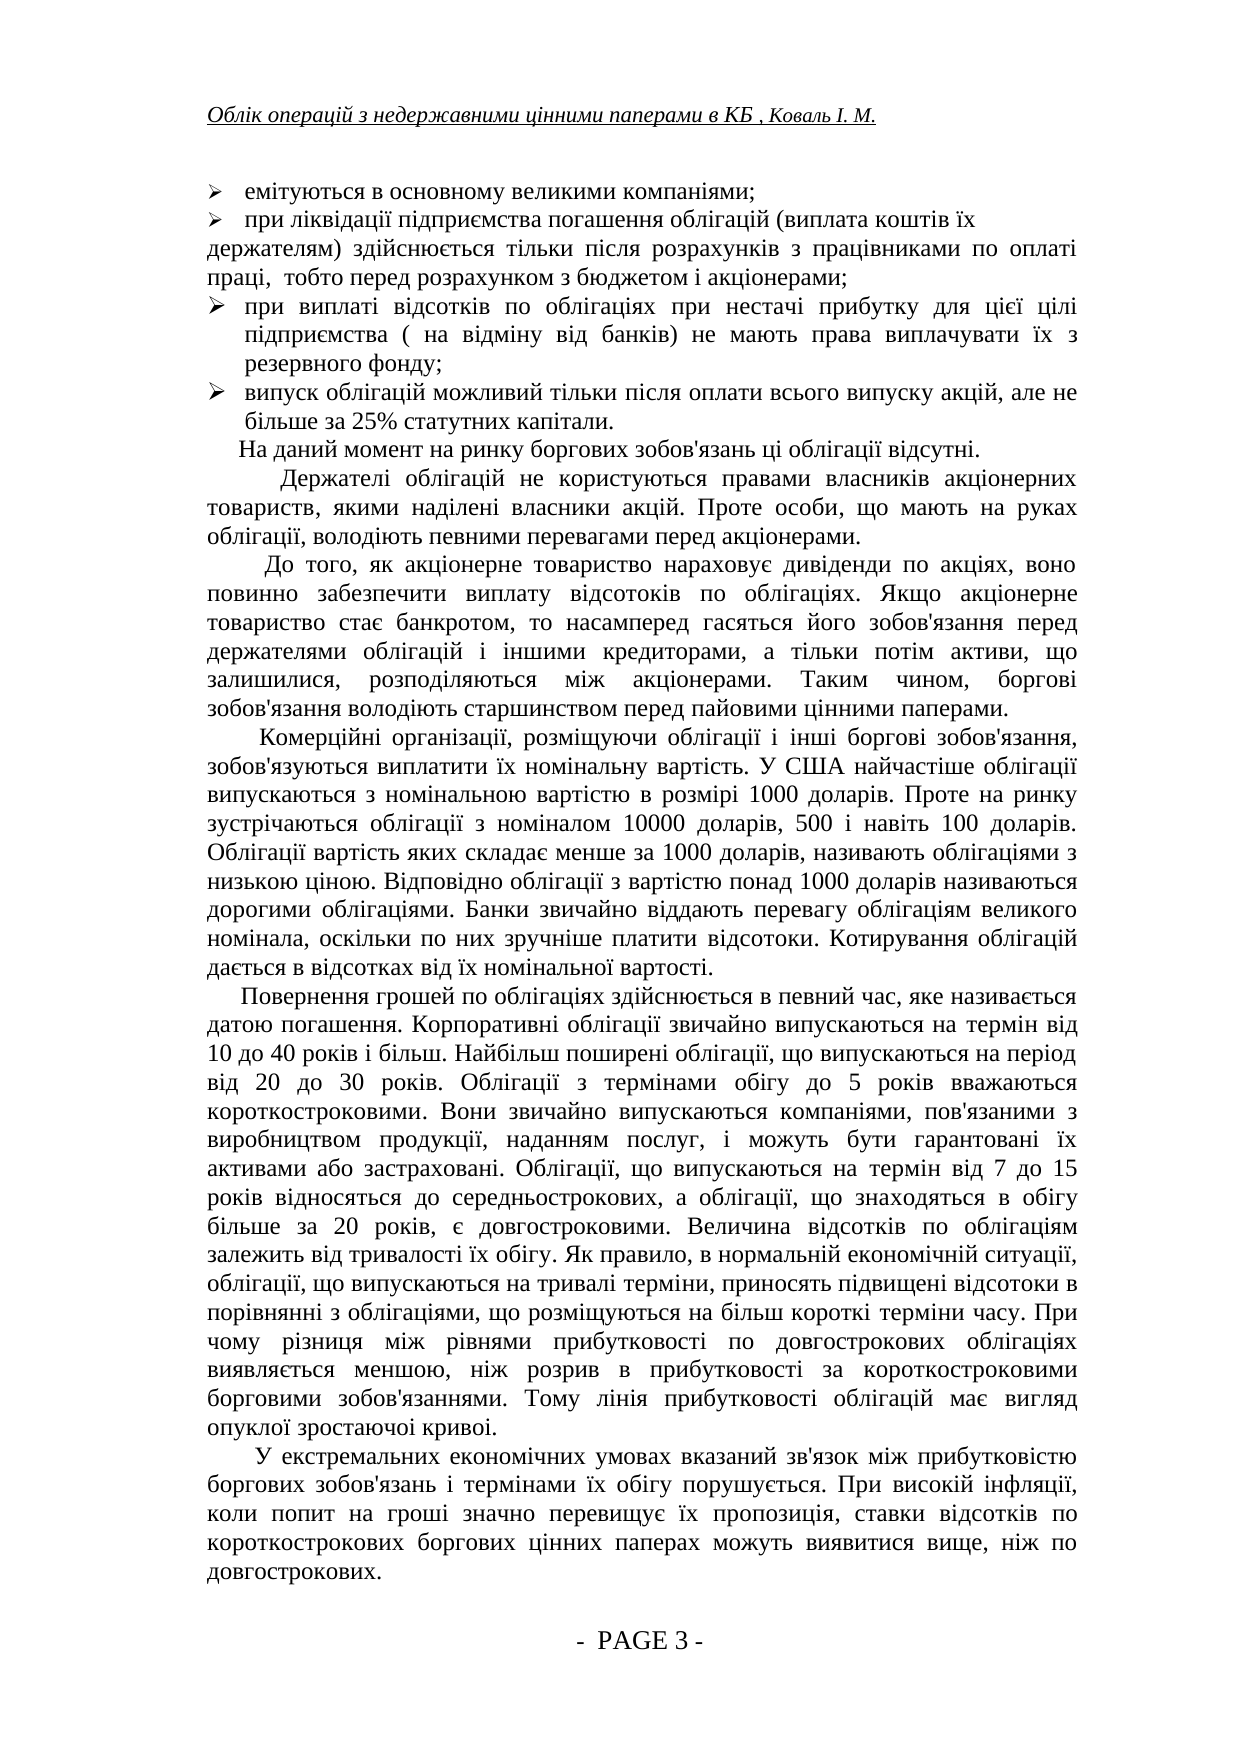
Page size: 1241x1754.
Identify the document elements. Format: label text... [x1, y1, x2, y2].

text Держателі облігацій не користуються правами власників акціонерних товариств, якими наділені власники акцій. Проте особи, що мають на руках облігації, володіють певними перевагами перед акціонерами. [207, 463, 1078, 549]
text На даний момент на ринку боргових зобов'язань ці облігації відсутні. [207, 434, 1078, 463]
list випуск облігацій можливий тільки після оплати всього випуску акцій, але не більше за 25% статутних капітали. [207, 377, 1078, 434]
text Комерційні організації, розміщуючи облігації і інші боргові зобов'язання, зобов'язуються виплатити їх номінальну вартість. У США найчастіше облігації випускаються з номінальною вартістю в розмірі 1000 доларів. Проте на ринку зустрічаються облігації з номіналом 10000 доларів, 500 і навіть 100 доларів. Облігації вартість яких складає менше за 1000 доларів, називають облігаціями з низькою ціною. Відповідно облігації з вартістю понад 1000 доларів називаються дорогими облігаціями. Банки звичайно віддають перевагу облігаціям великого номінала, оскільки по них зручніше платити відсотоки. Котирування облігацій дається в відсотках від їх номінальної вартості. [207, 722, 1078, 981]
text держателям) здійснюється тільки після розрахунків з працівниками по оплаті праці, тобто перед розрахунком з бюджетом і акціонерами; [207, 233, 1078, 291]
list при ліквідації підприємства погашення облігацій (виплата коштів їх [207, 204, 1078, 233]
list емітуються в основному великими компаніями; [207, 176, 1078, 204]
text До того, як акціонерне товариство нараховує дивіденди по акціях, воно повинно забезпечити виплату відсотоків по облігаціях. Якщо акціонерне товариство стає банкротом, то насамперед гасяться його зобов'язання перед держателями облігацій і іншими кредиторами, а тільки потім активи, що залишилися, розподіляються між акціонерами. Таким чином, боргові зобов'язання володіють старшинством перед пайовими цінними паперами. [207, 549, 1078, 722]
text У екстремальних економічних умовах вказаний зв'язок між прибутковістю боргових зобов'язань і термінами їх обігу порушується. При високій інфляції, коли попит на гроші значно перевищує їх пропозиція, ставки відсотків по короткострокових боргових цінних паперах можуть виявитися вище, ніж по довгострокових. [207, 1441, 1078, 1584]
text Повернення грошей по облігаціях здійснюється в певний час, яке називається датою погашення. Корпоративні облігації звичайно випускаються на термін від 10 до 40 років і більш. Найбільш поширені облігації, що випускаються на період від 20 до 30 років. Облігації з термінами обігу до 5 років вважаються короткостроковими. Вони звичайно випускаються компаніями, пов'язаними з виробництвом продукції, наданням послуг, і можуть бути гарантовані їх активами або застраховані. Облігації, що випускаються на термін від 7 до 15 років відносяться до середньострокових, а облігації, що знаходяться в обігу більше за 20 років, є довгостроковими. Величина відсотків по облігаціям залежить від тривалості їх обігу. Як правило, в нормальній економічній ситуації, облігації, що випускаються на тривалі терміни, приносять підвищені відсотоки в порівнянні з облігаціями, що розміщуються на більш короткі терміни часу. При чому різниця між рівнями прибутковості по довгострокових облігаціях виявляється меншою, ніж розрив в прибутковості за короткостроковими борговими зобов'язаннями. Тому лінія прибутковості облігацій має вигляд опуклої зростаючоі кривоі. [207, 981, 1078, 1441]
list при виплаті відсотків по облігаціях при нестачі прибутку для цієї цілі підприємства ( на відміну від банків) не мають права виплачувати їх з резервного фонду; [207, 291, 1078, 377]
